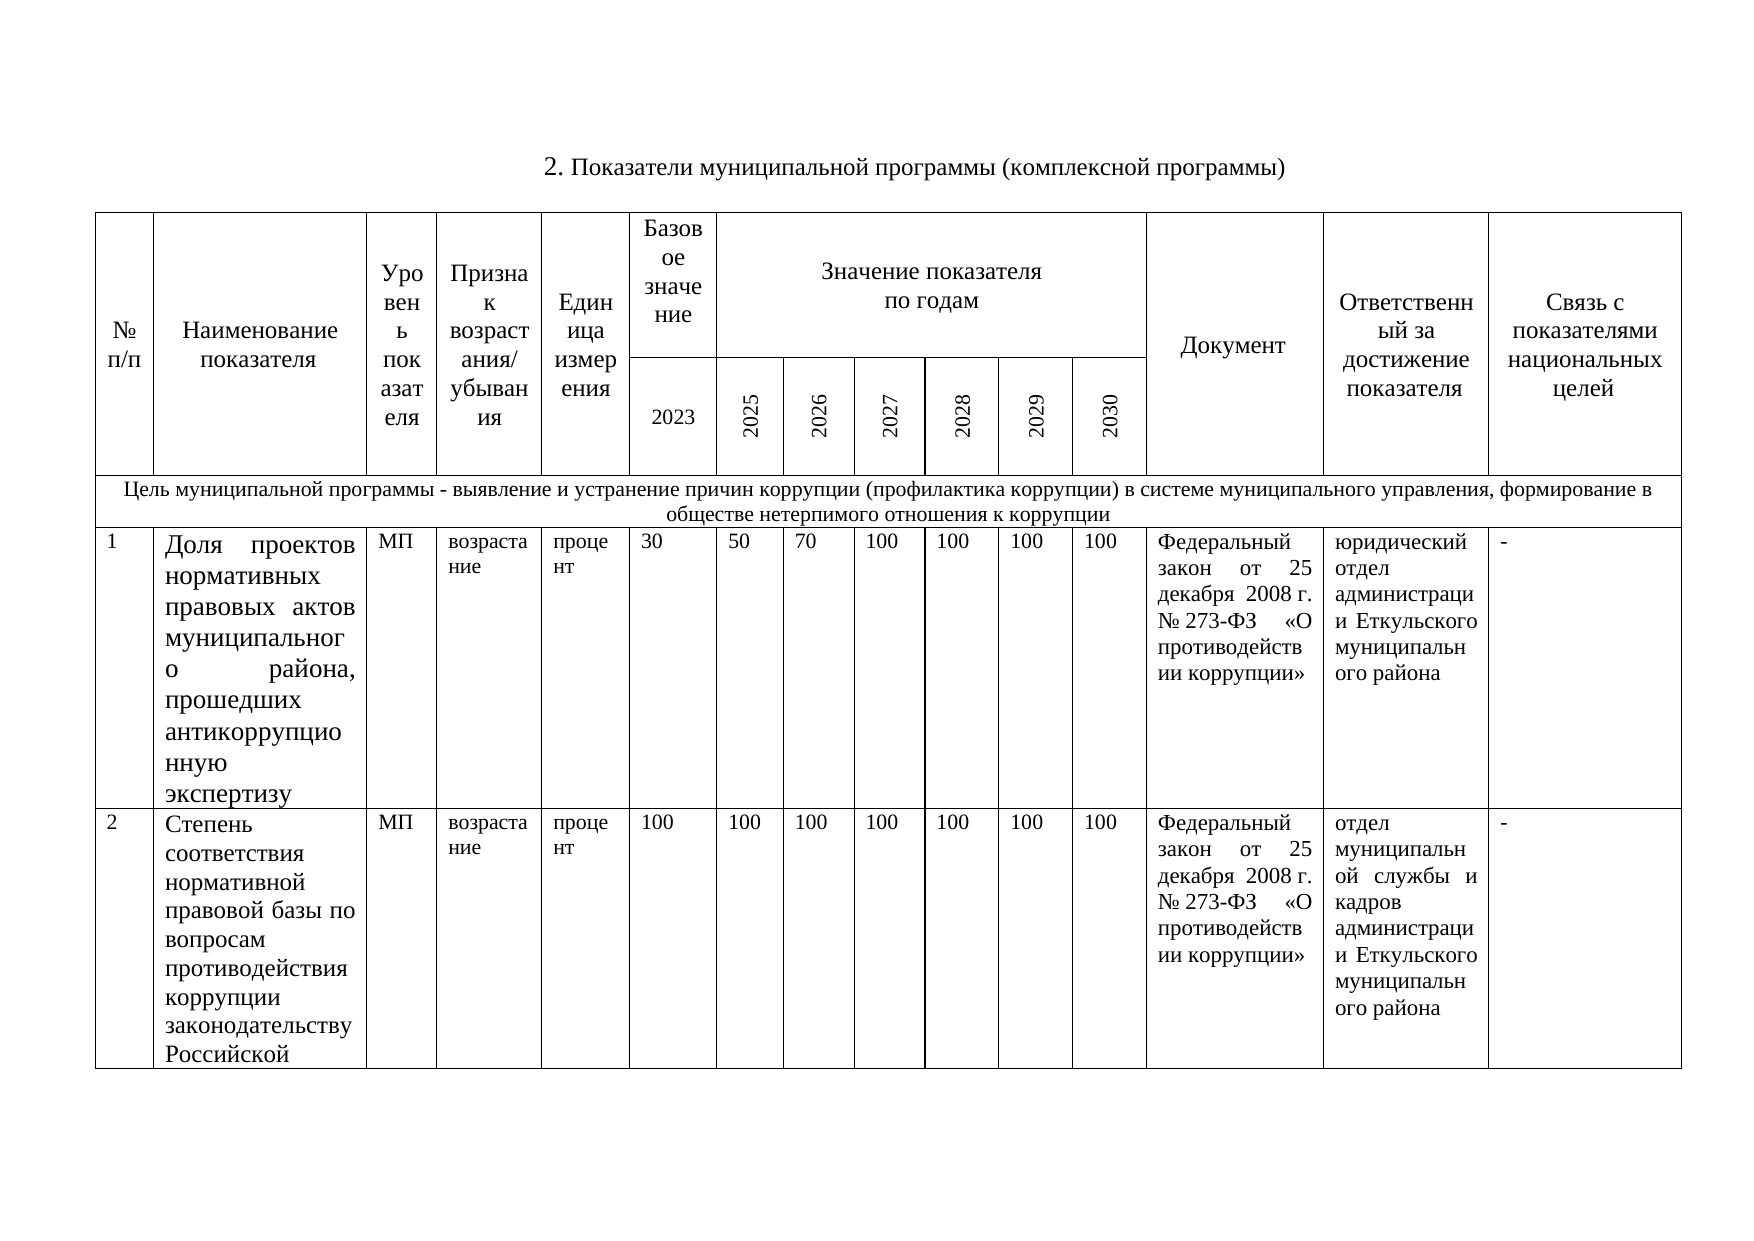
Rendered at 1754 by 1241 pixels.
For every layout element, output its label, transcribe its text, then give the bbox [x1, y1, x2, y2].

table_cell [1147, 809, 1323, 1068]
table_cell 70 [784, 528, 854, 808]
table_header Ответственный за достижение показателя [1324, 213, 1488, 475]
table_header Уровень показателя [367, 213, 436, 475]
table_cell 2025 [717, 358, 783, 475]
table_cell 100 [855, 528, 924, 808]
table_cell 1 [96, 528, 153, 808]
table_header № п/п [96, 213, 153, 475]
table_cell 100 [999, 809, 1072, 1068]
table_cell 2027 [855, 358, 924, 475]
table_cell возрастание [437, 809, 541, 1068]
table_cell 30 [630, 528, 716, 808]
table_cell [1324, 809, 1488, 1068]
table_header Признак возрастания/ убывания [437, 213, 541, 475]
table_cell - [1489, 528, 1681, 808]
table_cell процент [542, 809, 629, 1068]
table_cell 2030 [1073, 358, 1146, 475]
table_header Документ [1147, 213, 1323, 475]
table_header Связь с показателями национальных целей [1489, 213, 1681, 475]
table_cell 100 [999, 528, 1072, 808]
table_header Наименование показателя [154, 213, 366, 475]
table_cell 2026 [784, 358, 854, 475]
table_cell 50 [717, 528, 783, 808]
table_cell 100 [926, 809, 998, 1068]
table_cell 100 [1073, 528, 1146, 808]
table_cell 2023 [630, 358, 716, 475]
table_cell 2 [96, 809, 153, 1068]
table_cell МП [367, 528, 436, 808]
table_cell Федеральный закон от 25 декабря 2008 г. № 273-ФЗ «О противодействии коррупции» [1147, 528, 1323, 808]
table_cell возрастание [437, 528, 541, 808]
table_cell Цель муниципальной программы - выявление и устранение причин коррупции (профилактика коррупции) в системе муниципального управления, формирование в обществе нетерпимого отношения к коррупции [96, 476, 1681, 527]
table_cell - [1489, 809, 1681, 1068]
table_cell 2029 [999, 358, 1072, 475]
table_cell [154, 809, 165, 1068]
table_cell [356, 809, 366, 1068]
table_cell 100 [1073, 809, 1146, 1068]
table_cell юридический отдел администрации Еткульского муниципального района [1324, 528, 1488, 808]
table_cell 100 [784, 809, 854, 1068]
table_cell МП [367, 809, 436, 1068]
table_cell 100 [630, 809, 716, 1068]
table_cell 100 [717, 809, 783, 1068]
table_cell Доля проектов нормативных правовых актов муниципального района, прошедших антикоррупционную экспертизу [154, 528, 366, 808]
table_cell процент [542, 528, 629, 808]
table_header Значение показателя по годам [717, 213, 1146, 357]
table_cell 100 [855, 809, 924, 1068]
table_cell 2028 [926, 358, 998, 475]
table_cell 100 [926, 528, 998, 808]
text 2. Показатели муниципальной программы (комплексной программы) [83, 150, 1671, 181]
table_header Единица измерения [542, 213, 629, 475]
